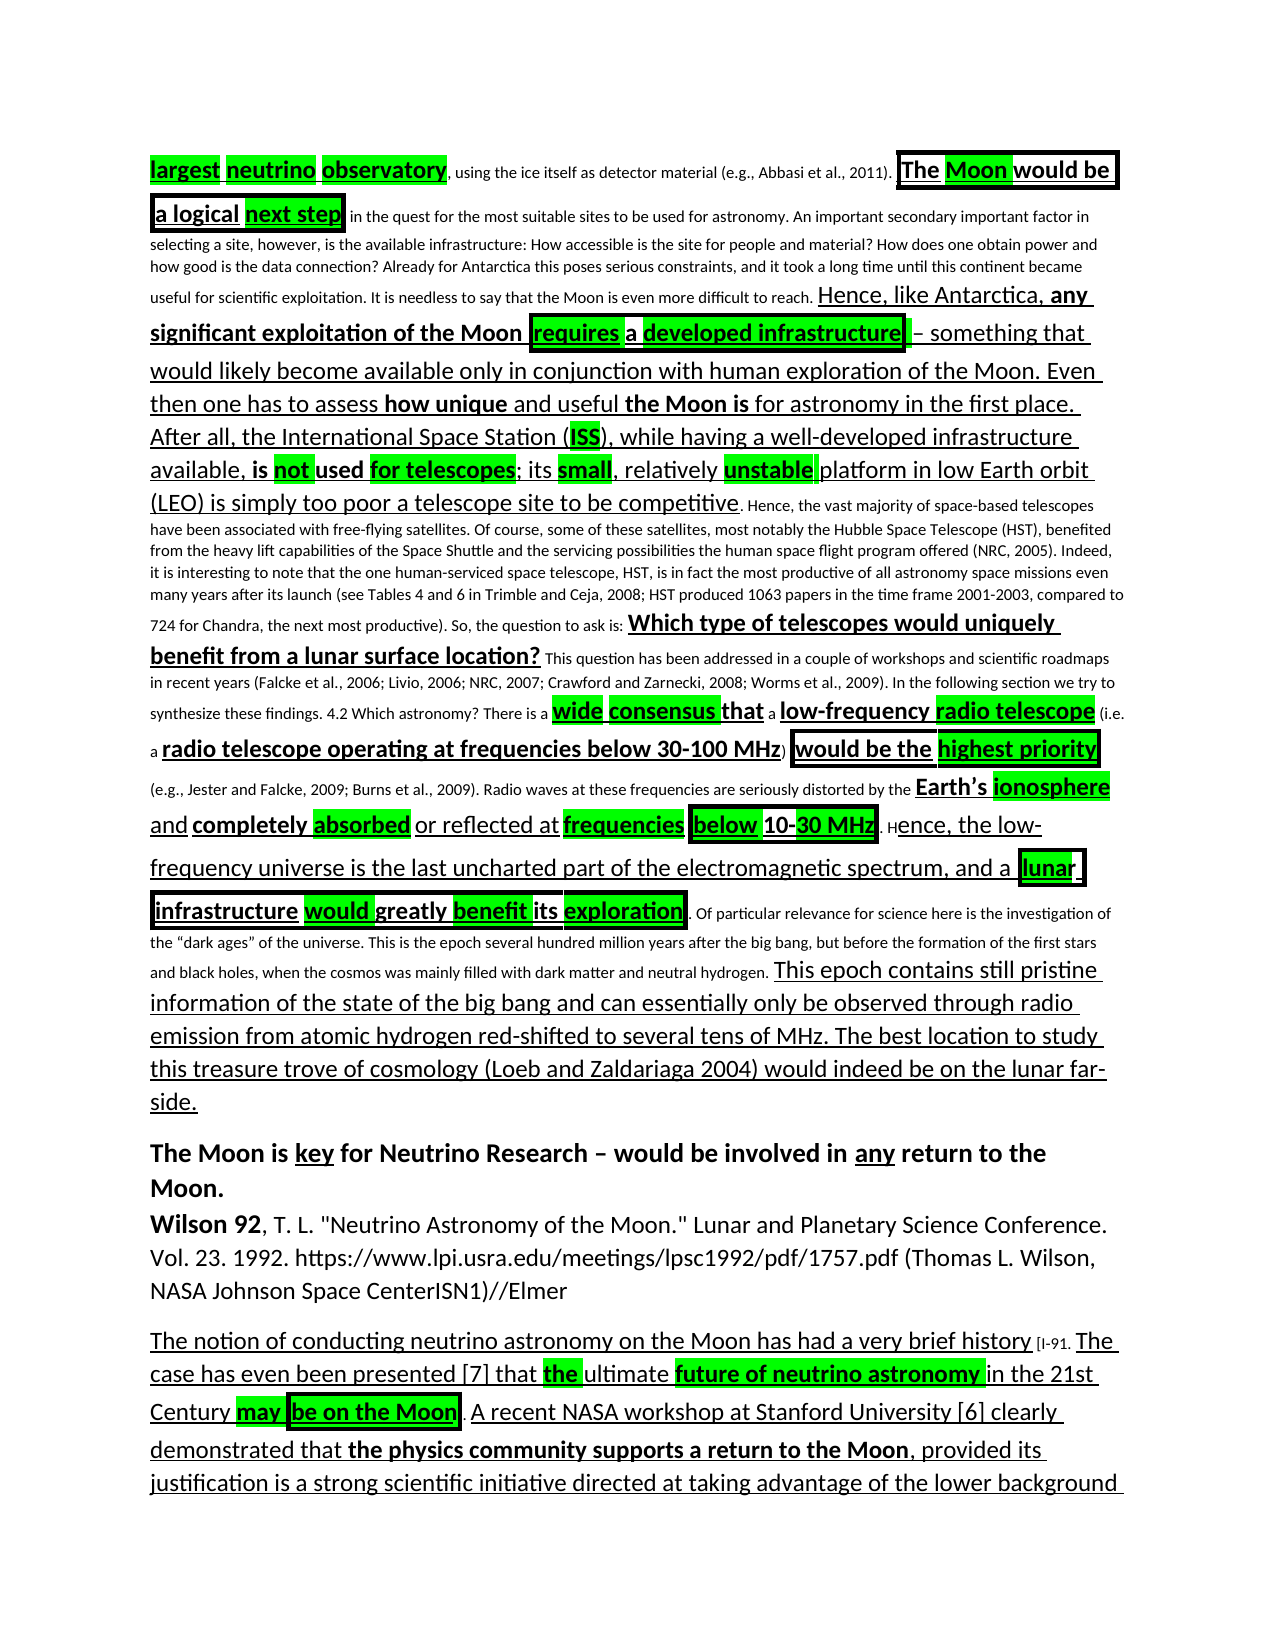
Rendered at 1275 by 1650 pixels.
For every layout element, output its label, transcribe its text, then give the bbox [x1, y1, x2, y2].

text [150, 150, 1125, 1117]
text Wilson 92, T. L. "Neutrino Astronomy of the Moon." Lunar and Planetary Science Conference. Vol. 23. 1992. https://www.lpi.usra.edu/meetings/lpsc1992/pdf/1757.pdf (Thomas L. Wilson, NASA Johnson Space CenterISN1)//Elmer [150, 1207, 1125, 1306]
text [150, 1325, 1125, 1497]
subtitle The Moon is key for Neutrino Research – would be involved in any return to the Moon. [150, 1136, 1125, 1204]
